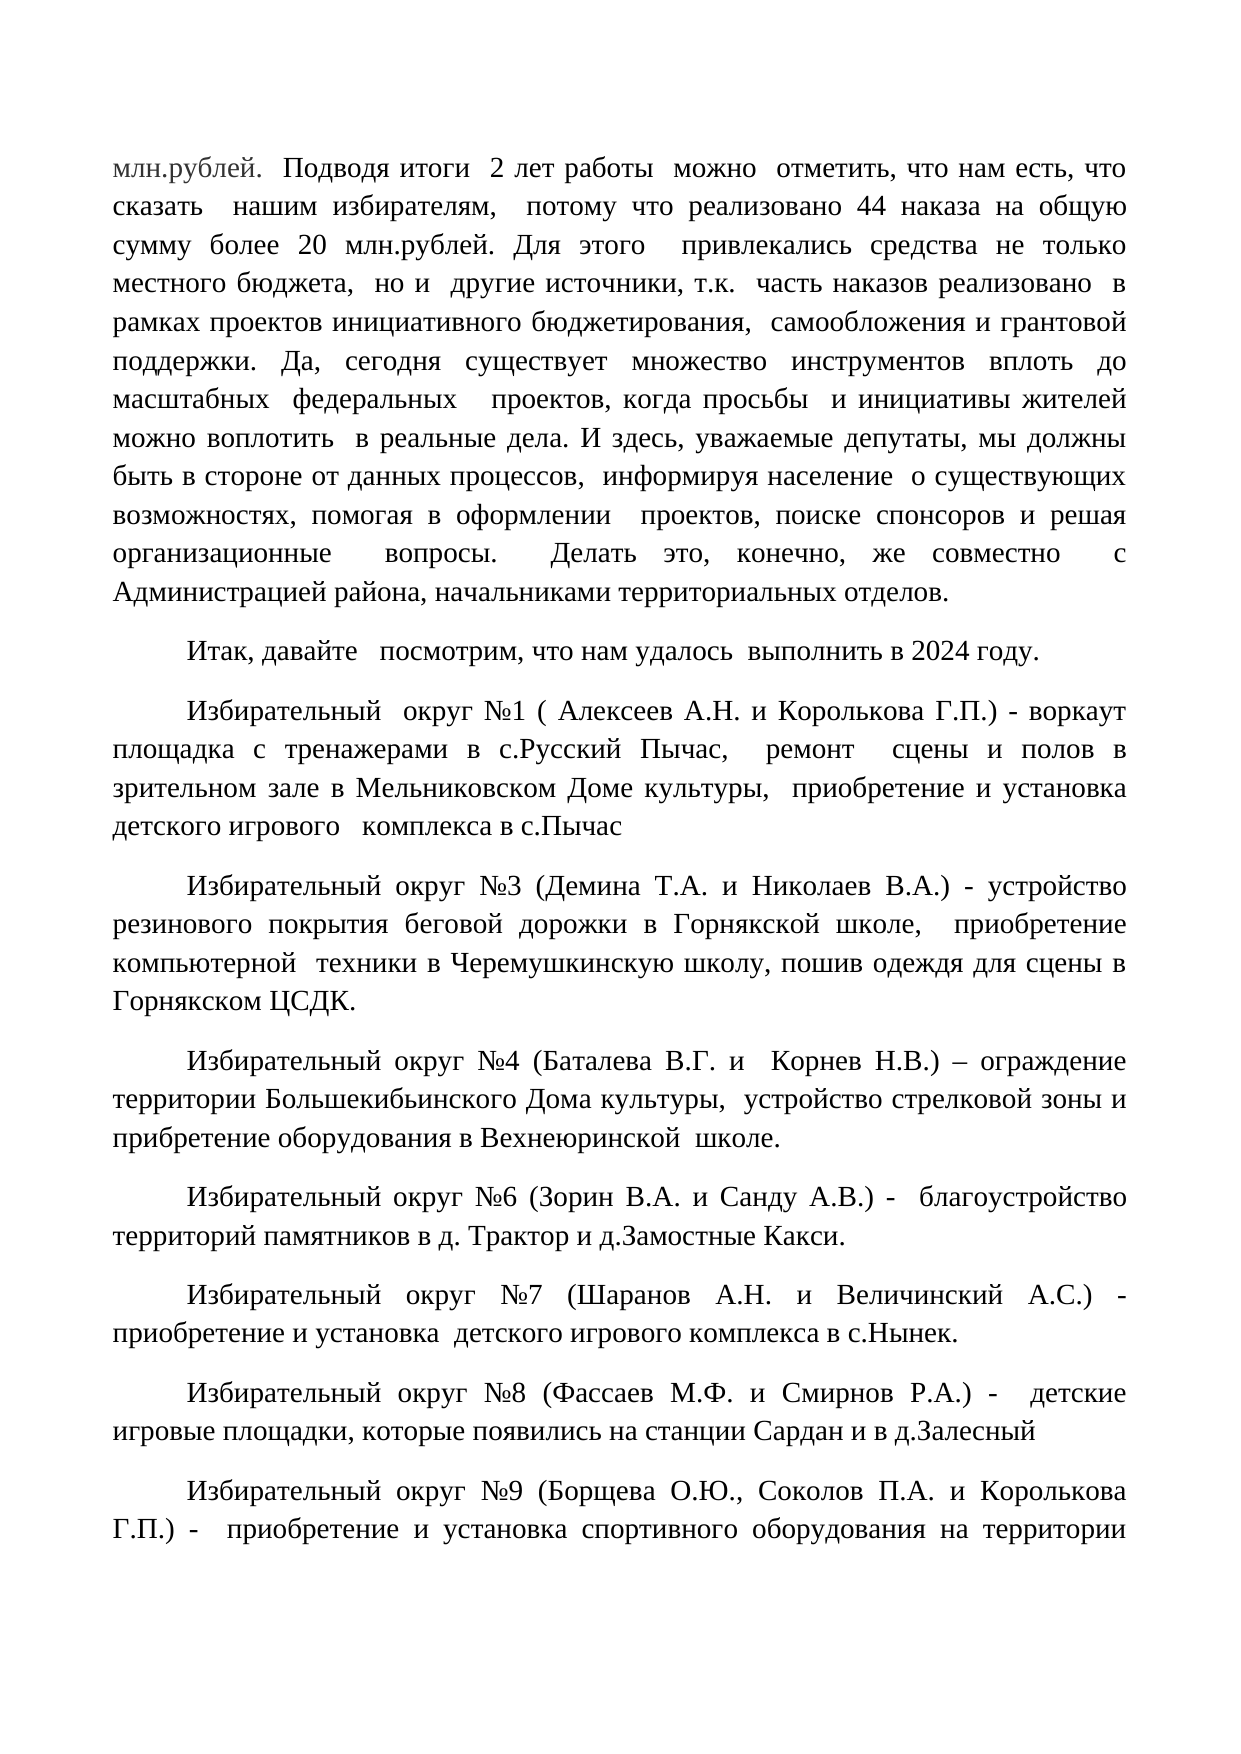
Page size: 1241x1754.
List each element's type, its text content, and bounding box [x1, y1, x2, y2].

text Избирательный округ №3 (Демина Т.А. и Николаев В.А.) - устройство резинового покрытия беговой дорожки в Горнякской школе, приобретение компьютерной техники в Черемушкинскую школу, пошив одеждя для сцены в Горнякском ЦСДК. [112, 868, 1128, 1017]
text Избирательный округ №8 (Фассаев М.Ф. и Смирнов Р.А.) - детские игровые площадки, которые появились на станции Сардан и в д.Залесный [112, 1375, 1128, 1447]
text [112, 150, 1128, 607]
text Итак, давайте посмотрим, что нам удалось выполнить в 2024 году. [112, 633, 1128, 667]
text Избирательный округ №7 (Шаранов А.Н. и Величинский А.С.) - приобретение и установка детского игрового комплекса в с.Нынек. [112, 1277, 1128, 1349]
text Избирательный округ №4 (Баталева В.Г. и Корнев Н.В.) – ограждение территории Большекибьинского Дома культуры, устройство стрелковой зоны и прибретение оборудования в Вехнеюринской школе. [112, 1043, 1128, 1153]
text Избирательный округ №6 (Зорин В.А. и Санду А.В.) - благоустройство территорий памятников в д. Трактор и д.Замостные Какси. [112, 1179, 1128, 1251]
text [112, 1473, 1128, 1545]
text Избирательный округ №1 ( Алексеев А.Н. и Королькова Г.П.) - воркаут площадка с тренажерами в с.Русский Пычас, ремонт сцены и полов в зрительном зале в Мельниковском Доме культуры, приобретение и установка детского игрового комплекса в с.Пычас [112, 693, 1128, 842]
